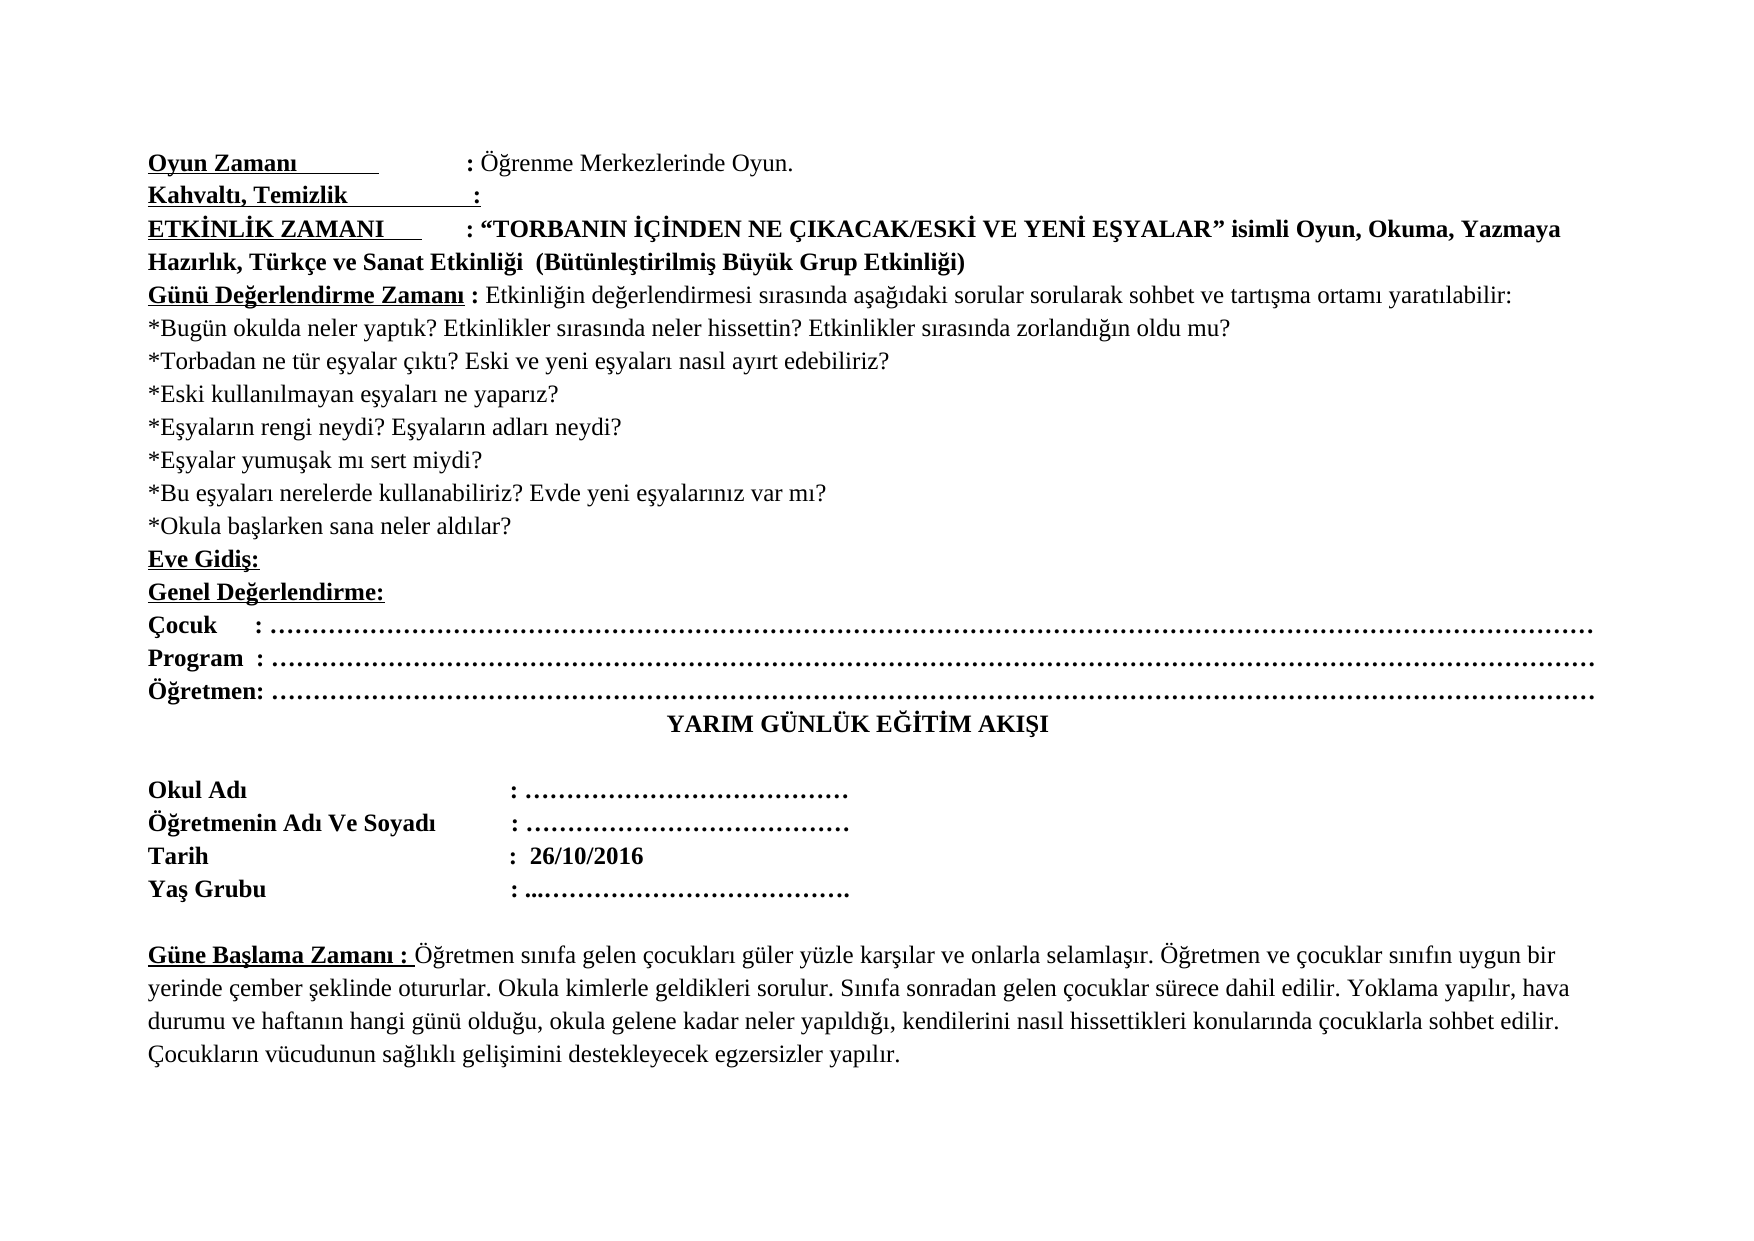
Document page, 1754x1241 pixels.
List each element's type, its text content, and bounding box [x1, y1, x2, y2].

list Çocukların vücudunun sağlıklı gelişimini destekleyecek egzersizler yapılır. [148, 1039, 1606, 1068]
list Oyun Zamanı : Öğrenme Merkezlerinde Oyun. Kahvaltı, Temizlik : ETKİNLİK ZAMANI : “TORBANIN İÇİNDEN NE ÇIKACAK/ESKİ VE YENİ EŞYALAR” isimli Oyun, Okuma, Yazmaya Hazırlık, Türkçe ve Sanat Etkinliği (Bütünleştirilmiş Büyük Grup Etkinliği) Günü Değerlendirme Zamanı : Etkinliğin değerlendirmesi sırasında aşağıdaki sorular sorularak sohbet ve tartışma ortamı yaratılabilir: *Bugün okulda neler yaptık? Etkinlikler sırasında neler hissettin? Etkinlikler sırasında zorlandığın oldu mu? *Torbadan ne tür eşyalar çıktı? Eski ve yeni eşyaları nasıl ayırt edebiliriz? *Eski kullanılmayan eşyaları ne yaparız? *Eşyaların rengi neydi? Eşyaların adları neydi? *Eşyalar yumuşak mı sert miydi? *Bu eşyaları nerelerde kullanabiliriz? Evde yeni eşyalarınız var mı? *Okula başlarken sana neler aldılar? Eve Gidiş: Genel Değerlendirme: Çocuk : …………………………………………………………………………………………………………………………………………… Program : …………………………………………………………………………………………………………………………………………… Öğretmen: …………………………………………………………………………………………………………………………………………… [148, 148, 1606, 705]
list YARIM GÜNLÜK EĞİTİM AKIŞI Okul Adı : ………………………………… Öğretmenin Adı Ve Soyadı : ………………………………… Tarih : 26/10/2016 Yaş Grubu : ...………………………………. Güne Başlama Zamanı : Öğretmen sınıfa gelen çocukları güler yüzle karşılar ve onlarla selamlaşır. Öğretmen ve çocuklar sınıfın uygun bir yerinde çember şeklinde otururlar. Okula kimlerle geldikleri sorulur. Sınıfa sonradan gelen çocuklar sürece dahil edilir. Yoklama yapılır, hava durumu ve haftanın hangi günü olduğu, okula gelene kadar neler yapıldığı, kendilerini nasıl hissettikleri konularında çocuklarla sohbet edilir. [148, 709, 1606, 1035]
